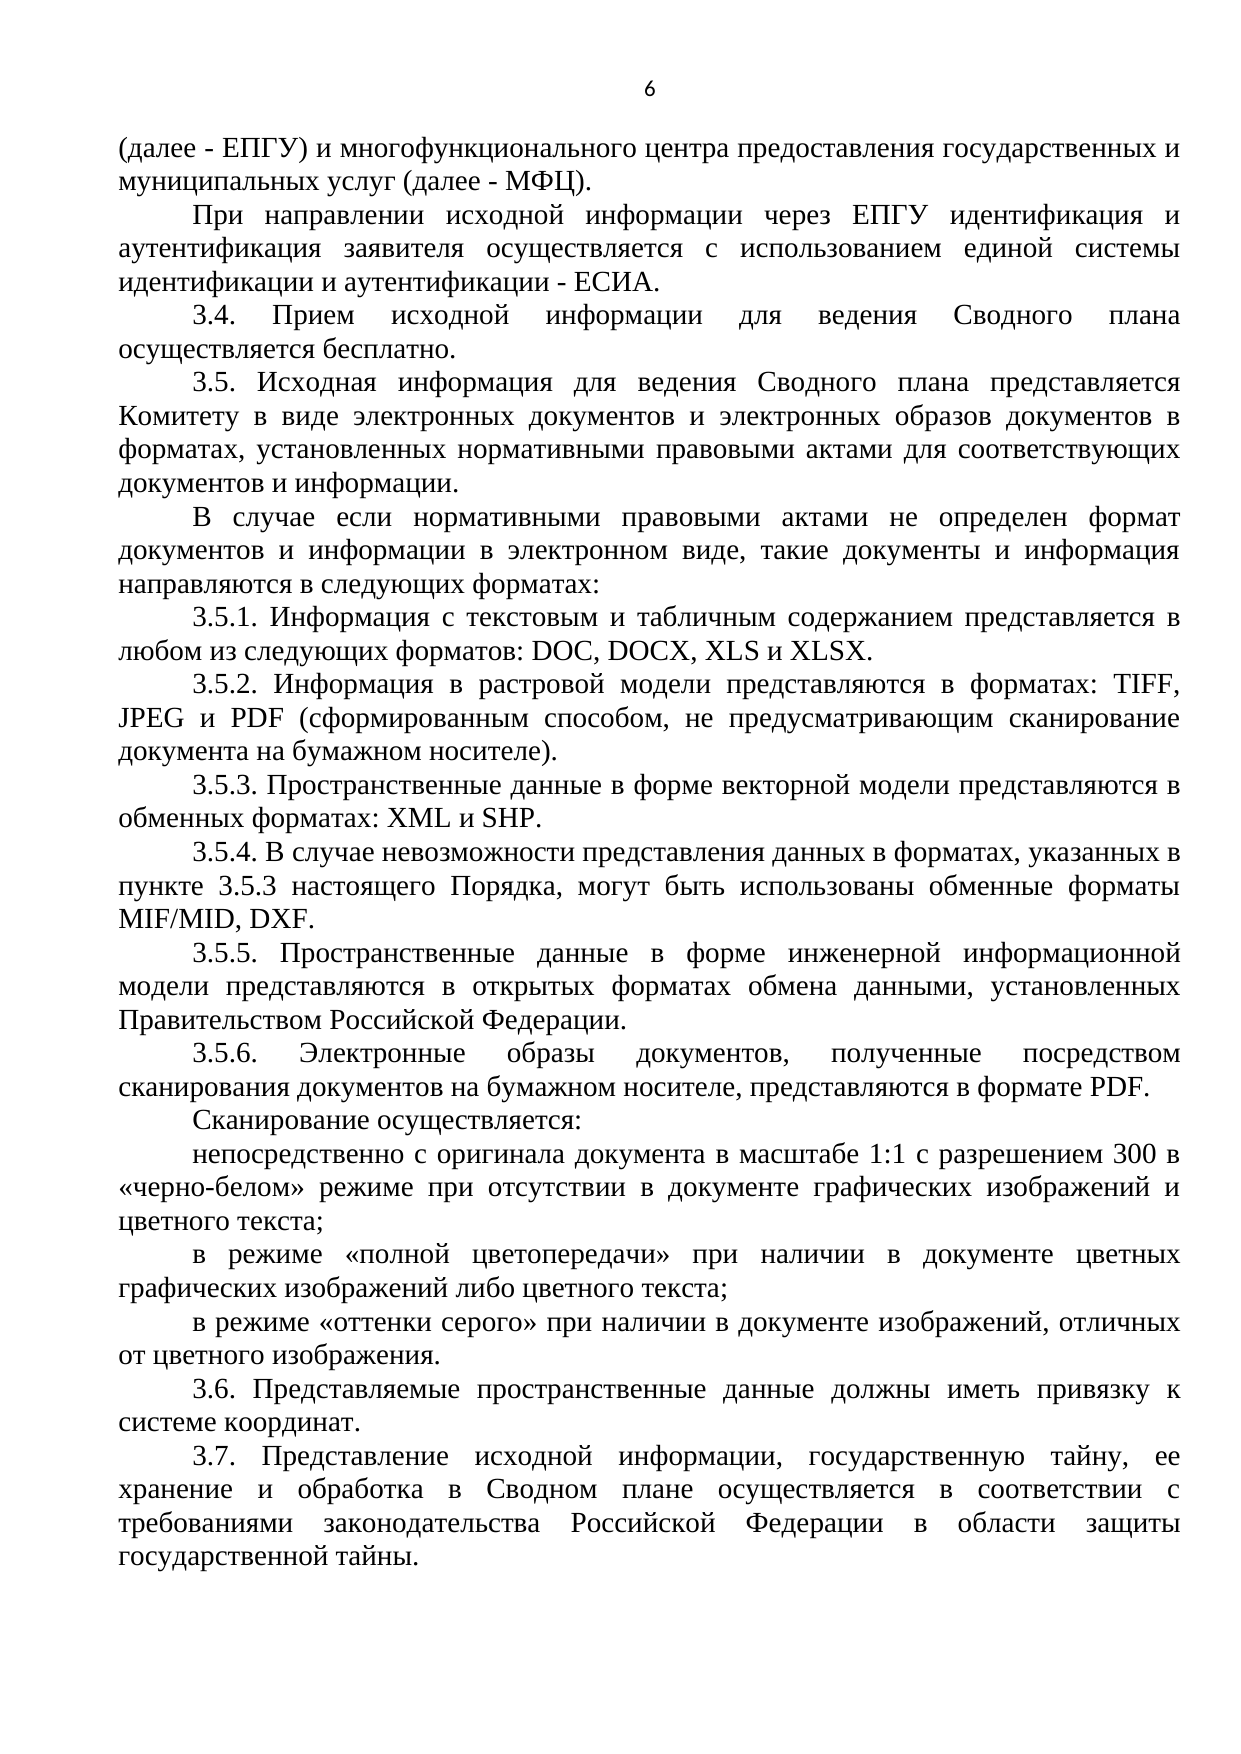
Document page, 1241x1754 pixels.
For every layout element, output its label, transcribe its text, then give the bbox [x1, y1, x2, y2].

text В случае если нормативными правовыми актами не определен формат документов и информации в электронном виде, такие документы и информация направляются в следующих форматах: [118, 499, 1181, 599]
text в режиме «оттенки серого» при наличии в документе изображений, отличных от цветного изображения. [118, 1304, 1181, 1371]
text 3.5.3. Пространственные данные в форме векторной модели представляются в обменных форматах: XML и SHP. [118, 767, 1181, 834]
text непосредственно с оригинала документа в масштабе 1:1 с разрешением 300 в «черно-белом» режиме при отсутствии в документе графических изображений и цветного текста; [118, 1136, 1181, 1237]
text Сканирование осуществляется: [118, 1102, 1181, 1136]
text 3.4. Прием исходной информации для ведения Сводного плана осуществляется бесплатно. [118, 297, 1181, 364]
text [118, 130, 1181, 197]
text 3.7. Представление исходной информации, государственную тайну, ее хранение и обработка в Сводном плане осуществляется в соответствии с требованиями законодательства Российской Федерации в области защиты государственной тайны. [118, 1438, 1181, 1572]
text 3.5.6. Электронные образы документов, полученные посредством сканирования документов на бумажном носителе, представляются в формате PDF. [118, 1035, 1181, 1102]
text При направлении исходной информации через ЕПГУ идентификация и аутентификация заявителя осуществляется с использованием единой системы идентификации и аутентификации - ЕСИА. [118, 197, 1181, 297]
text 3.6. Представляемые пространственные данные должны иметь привязку к системе координат. [118, 1371, 1181, 1438]
text 3.5.5. Пространственные данные в форме инженерной информационной модели представляются в открытых форматах обмена данными, установленных Правительством Российской Федерации. [118, 935, 1181, 1035]
text 3.5. Исходная информация для ведения Сводного плана представляется Комитету в виде электронных документов и электронных образов документов в форматах, установленных нормативными правовыми актами для соответствующих документов и информации. [118, 364, 1181, 499]
text в режиме «полной цветопередачи» при наличии в документе цветных графических изображений либо цветного текста; [118, 1237, 1181, 1304]
text 3.5.4. В случае невозможности представления данных в форматах, указанных в пункте 3.5.3 настоящего Порядка, могут быть использованы обменные форматы MIF/MID, DXF. [118, 834, 1181, 935]
text 3.5.1. Информация с текстовым и табличным содержанием представляется в любом из следующих форматов: DOC, DOCX, XLS и XLSX. [118, 599, 1181, 666]
text 3.5.2. Информация в растровой модели представляются в форматах: TIFF, JPEG и PDF (сформированным способом, не предусматривающим сканирование документа на бумажном носителе). [118, 666, 1181, 767]
